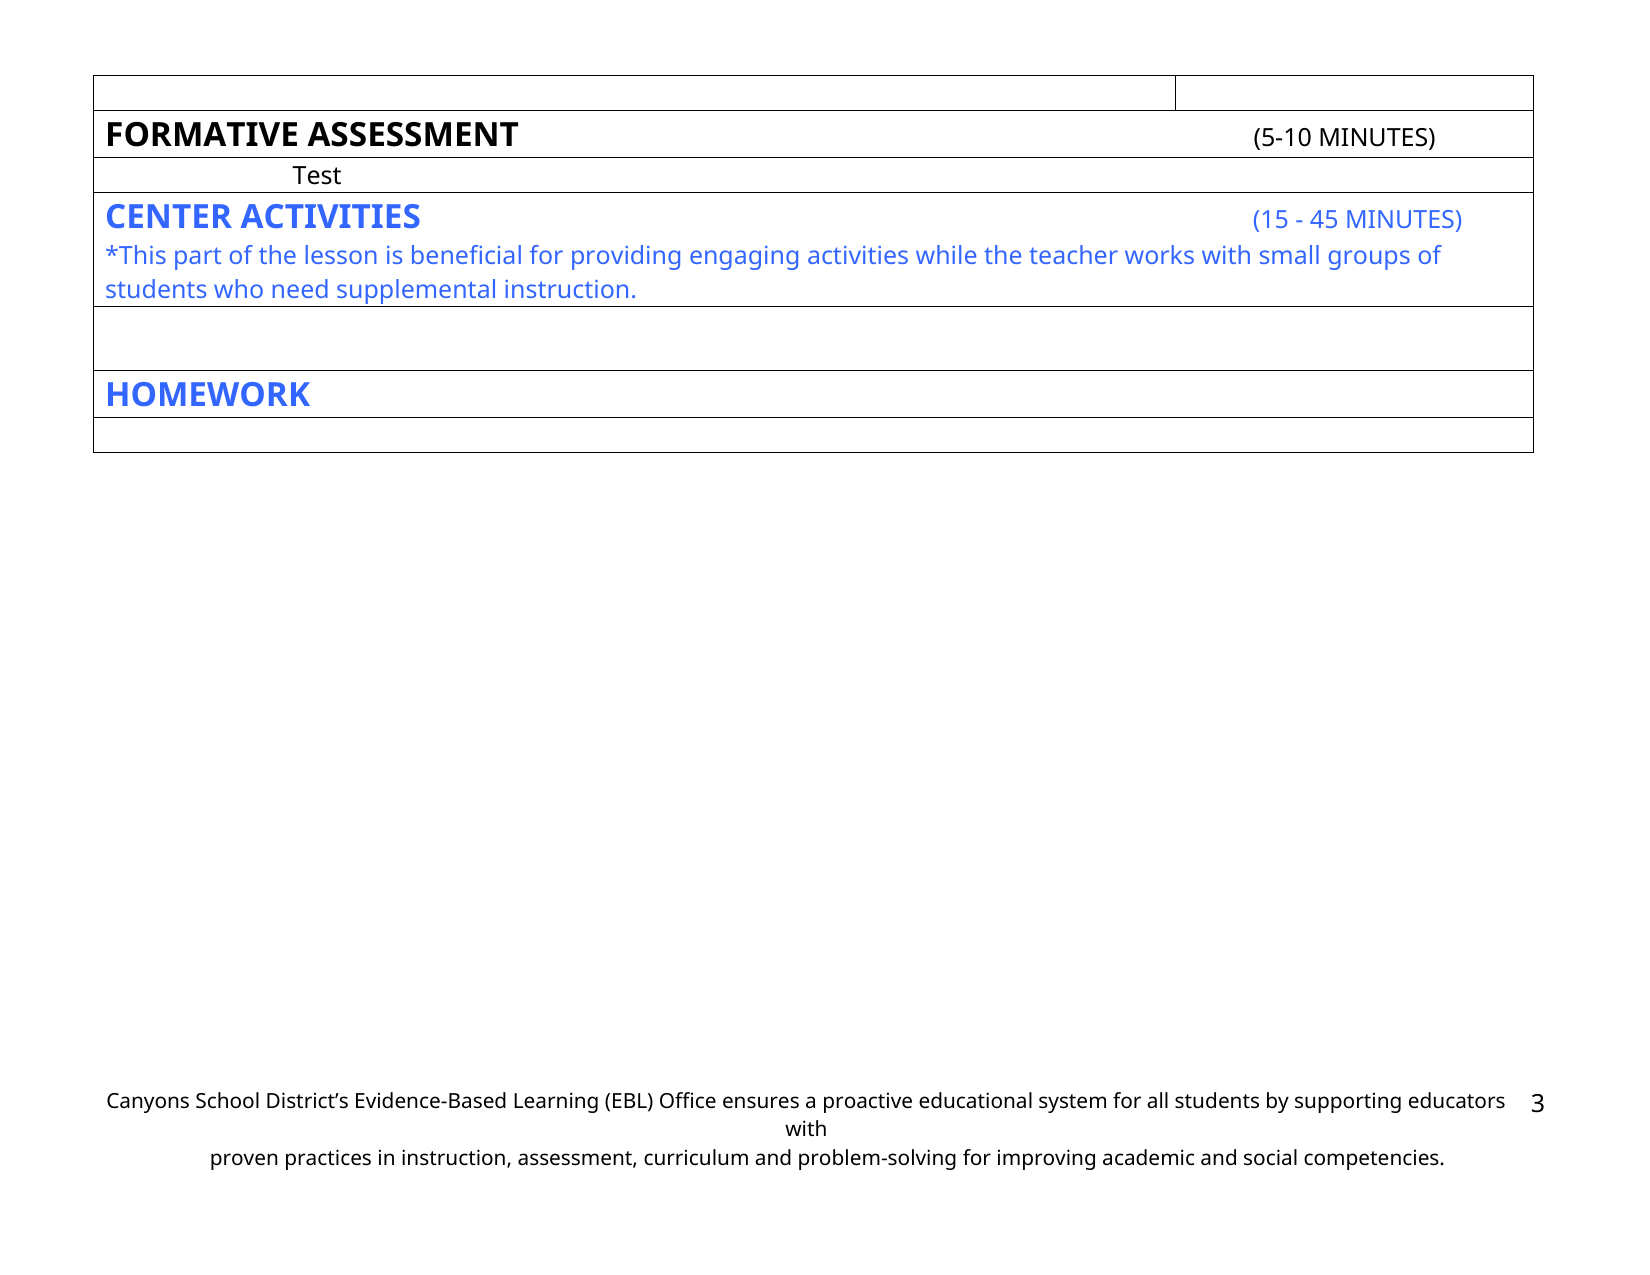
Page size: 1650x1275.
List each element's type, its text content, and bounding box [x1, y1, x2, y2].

table_cell FORMATIVE ASSESSMENT (5-10 MINUTES) [94, 111, 1533, 157]
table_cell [1176, 76, 1533, 110]
table_cell Test [94, 158, 1533, 192]
table_cell [94, 307, 1533, 370]
table_cell [94, 418, 1533, 452]
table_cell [94, 76, 1175, 110]
table_cell CENTER ACTIVITIES (15 - 45 MINUTES) *This part of the lesson is beneficial for providing engaging activities while the teacher works with small groups of students who need supplemental instruction. [94, 193, 1533, 306]
table_cell HOMEWORK [94, 371, 1533, 417]
